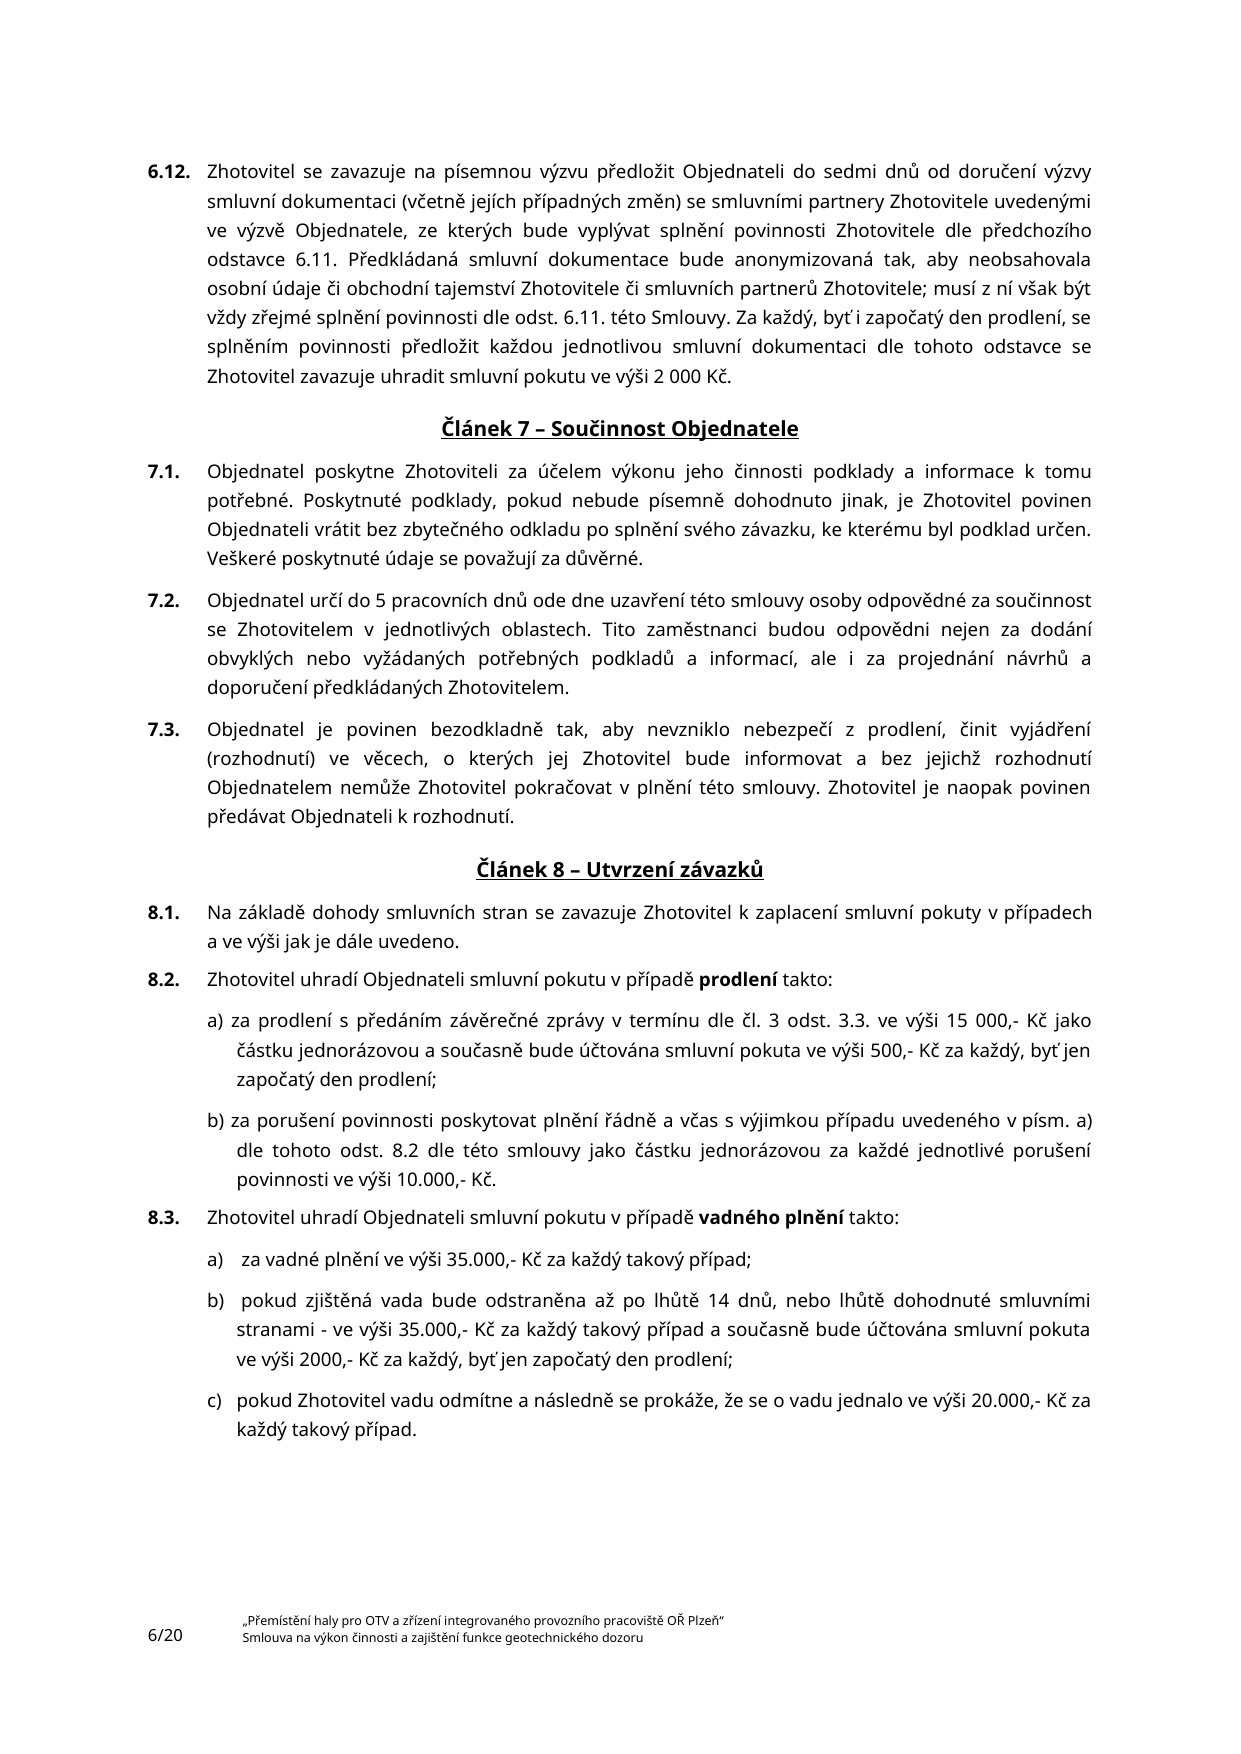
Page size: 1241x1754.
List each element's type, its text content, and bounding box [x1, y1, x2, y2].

subtitle 8.2. Zhotovitel uhradí Objednateli smluvní pokutu v případě prodlení takto: [148, 967, 1092, 992]
text 7.1. Objednatel poskytne Zhotoviteli za účelem výkonu jeho činnosti podklady a informace k tomu potřebné. Poskytnuté podklady, pokud nebude písemně dohodnuto jinak, je Zhotovitel povinen Objednateli vrátit bez zbytečného odkladu po splnění svého závazku, ke kterému byl podklad určen. Veškeré poskytnuté údaje se považují za důvěrné. [148, 455, 1092, 571]
subtitle Článek 7 – Součinnost Objednatele [148, 414, 1092, 442]
text a) za prodlení s předáním závěrečné zprávy v termínu dle čl. 3 odst. 3.3. ve výši 15 000,- Kč jako částku jednorázovou a současně bude účtována smluvní pokuta ve výši 500,- Kč za každý, byť jen započatý den prodlení; [207, 1004, 1092, 1092]
subtitle Článek 8 – Utvrzení závazků [148, 855, 1092, 883]
text b) pokud zjištěná vada bude odstraněna až po lhůtě 14 dnů, nebo lhůtě dohodnuté smluvními stranami - ve výši 35.000,- Kč za každý takový případ a současně bude účtována smluvní pokuta ve výši 2000,- Kč za každý, byť jen započatý den prodlení; [207, 1284, 1092, 1372]
text 6.12. Zhotovitel se zavazuje na písemnou výzvu předložit Objednateli do sedmi dnů od doručení výzvy smluvní dokumentaci (včetně jejích případných změn) se smluvními partnery Zhotovitele uvedenými ve výzvě Objednatele, ze kterých bude vyplývat splnění povinnosti Zhotovitele dle předchozího odstavce 6.11. Předkládaná smluvní dokumentace bude anonymizovaná tak, aby neobsahovala osobní údaje či obchodní tajemství Zhotovitele či smluvních partnerů Zhotovitele; musí z ní však být vždy zřejmé splnění povinnosti dle odst. 6.11. této Smlouvy. Za každý, byť i započatý den prodlení, se splněním povinnosti předložit každou jednotlivou smluvní dokumentaci dle tohoto odstavce se Zhotovitel zavazuje uhradit smluvní pokutu ve výši 2 000 Kč. [148, 156, 1092, 389]
text 7.2. Objednatel určí do 5 pracovních dnů ode dne uzavření této smlouvy osoby odpovědné za součinnost se Zhotovitelem v jednotlivých oblastech. Tito zaměstnanci budou odpovědni nejen za dodání obvyklých nebo vyžádaných potřebných podkladů a informací, ale i za projednání návrhů a doporučení předkládaných Zhotovitelem. [148, 584, 1092, 701]
text c) pokud Zhotovitel vadu odmítne a následně se prokáže, že se o vadu jednalo ve výši 20.000,- Kč za každý takový případ. [207, 1384, 1092, 1443]
text b) za porušení povinnosti poskytovat plnění řádně a včas s výjimkou případu uvedeného v písm. a) dle tohoto odst. 8.2 dle této smlouvy jako částku jednorázovou za každé jednotlivé porušení povinnosti ve výši 10.000,- Kč. [207, 1104, 1092, 1192]
text 8.1. Na základě dohody smluvních stran se zavazuje Zhotovitel k zaplacení smluvní pokuty v případech a ve výši jak je dále uvedeno. [148, 896, 1092, 954]
subtitle 8.3. Zhotovitel uhradí Objednateli smluvní pokutu v případě vadného plnění takto: [148, 1204, 1092, 1230]
text 7.3. Objednatel je povinen bezodkladně tak, aby nevzniklo nebezpečí z prodlení, činit vyjádření (rozhodnutí) ve věcech, o kterých jej Zhotovitel bude informovat a bez jejichž rozhodnutí Objednatelem nemůže Zhotovitel pokračovat v plnění této smlouvy. Zhotovitel je naopak povinen předávat Objednateli k rozhodnutí. [148, 713, 1092, 830]
text a) za vadné plnění ve výši 35.000,- Kč za každý takový případ; [207, 1243, 1092, 1272]
